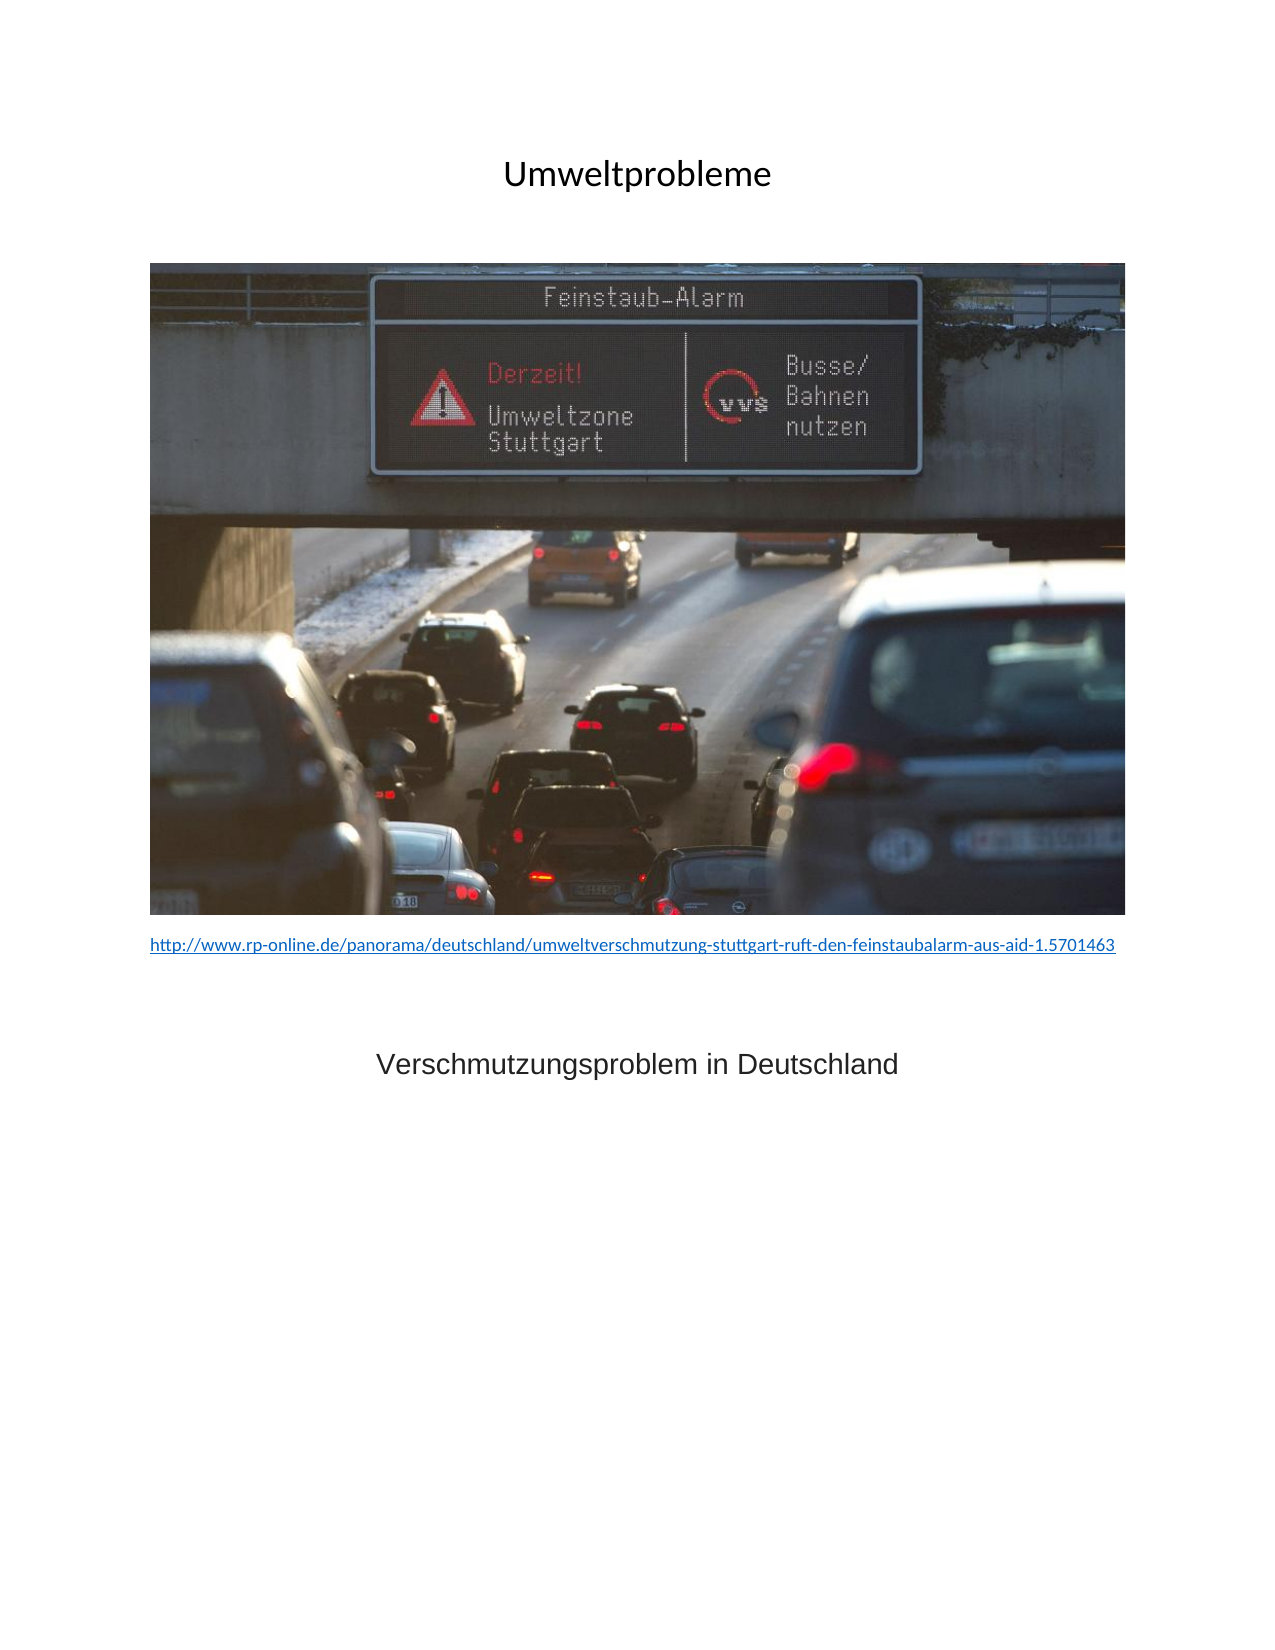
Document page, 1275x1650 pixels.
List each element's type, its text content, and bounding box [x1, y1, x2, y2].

text Verschmutzungsproblem in Deutschland [150, 1016, 1125, 1081]
text Umweltprobleme [150, 150, 1125, 196]
picture [150, 263, 1125, 915]
text http://www.rp-online.de/panorama/deutschland/umweltverschmutzung-stuttgart-ruft-den-feinstaubalarm-aus-aid-1.5701463 [150, 934, 1125, 957]
